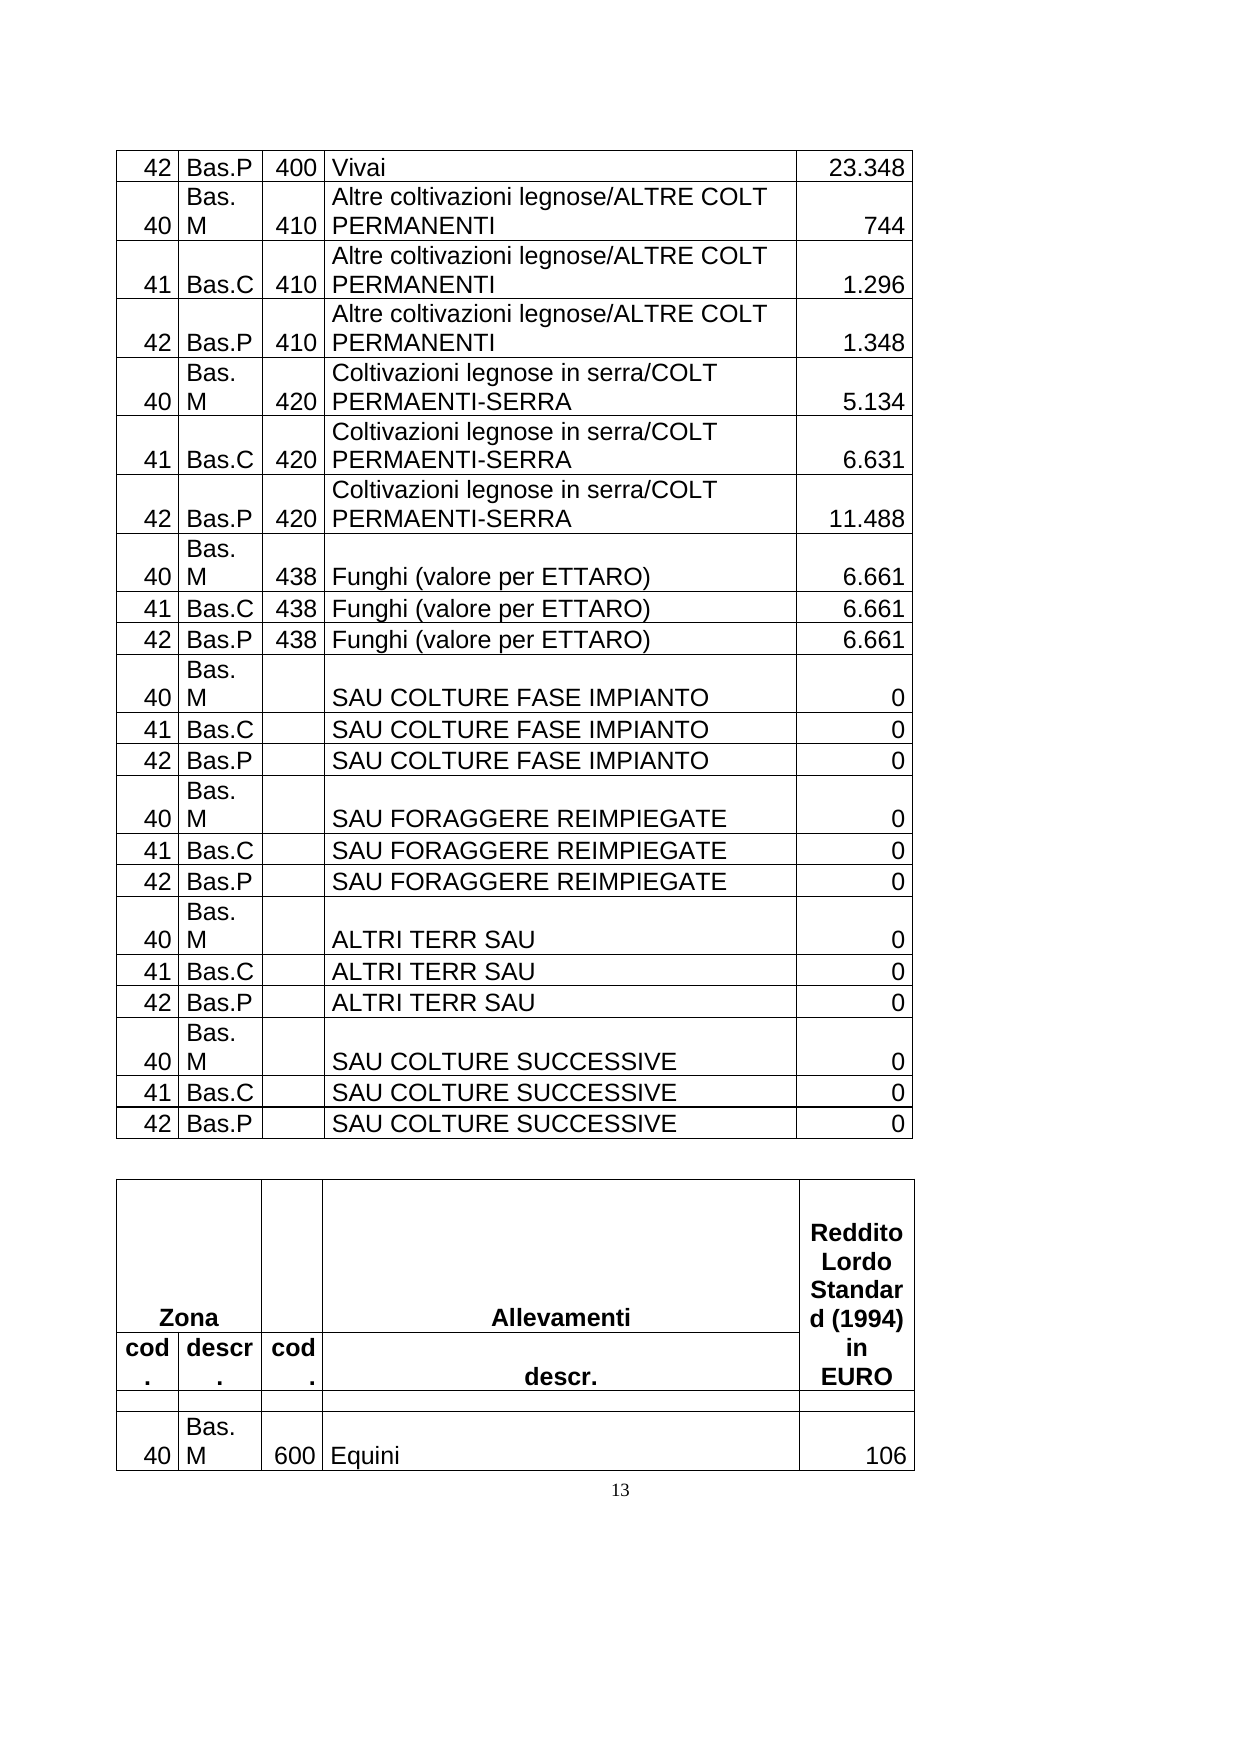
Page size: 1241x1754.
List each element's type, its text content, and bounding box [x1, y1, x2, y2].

table_cell 0 [797, 955, 912, 985]
table_cell 410 [263, 241, 324, 298]
table_cell [323, 1391, 799, 1411]
table_cell Bas.M [179, 1412, 261, 1469]
table_cell Coltivazioni legnose in serra/COLT PERMAENTI-SERRA [325, 416, 796, 474]
table_cell 41 [117, 416, 178, 474]
table_cell SAU COLTURE FASE IMPIANTO [325, 713, 796, 743]
table_cell 0 [797, 713, 912, 743]
table_cell 42 [117, 623, 178, 653]
table_cell 420 [263, 416, 324, 474]
table_cell Bas.C [179, 241, 262, 298]
table_cell Funghi (valore per ETTARO) [325, 592, 796, 622]
table_cell [263, 955, 324, 985]
table_cell 0 [797, 1108, 912, 1138]
table_cell [263, 834, 324, 864]
table_cell 6.661 [797, 623, 912, 653]
table_cell 1.348 [797, 299, 912, 357]
table_cell Bas.M [179, 1018, 262, 1075]
table_header Reddito Lordo Standard (1994) in EURO [800, 1180, 914, 1390]
table_cell 438 [263, 592, 324, 622]
table_cell Bas.C [179, 713, 262, 743]
table_cell 438 [263, 534, 324, 591]
table_cell Bas.C [179, 416, 262, 474]
table_cell SAU COLTURE FASE IMPIANTO [325, 744, 796, 774]
table_cell Bas.P [179, 623, 262, 653]
table_cell Coltivazioni legnose in serra/COLT PERMAENTI-SERRA [325, 358, 796, 415]
table_cell 6.661 [797, 592, 912, 622]
table_cell 0 [797, 1018, 912, 1075]
table_cell [263, 713, 324, 743]
table_cell SAU FORAGGERE REIMPIEGATE [325, 776, 796, 833]
table_cell Altre coltivazioni legnose/ALTRE COLT PERMANENTI [325, 299, 796, 357]
table_cell Bas.C [179, 834, 262, 864]
table_cell 0 [797, 834, 912, 864]
table_cell ALTRI TERR SAU [325, 897, 796, 954]
table_cell 42 [117, 986, 178, 1017]
table_cell 0 [797, 897, 912, 954]
table_cell 40 [117, 1412, 178, 1469]
table_cell Bas.P [179, 744, 262, 774]
table_cell Altre coltivazioni legnose/ALTRE COLT PERMANENTI [325, 182, 796, 240]
table_cell [263, 1076, 324, 1106]
table_cell Vivai [325, 151, 796, 181]
table_cell Bas.M [179, 182, 262, 240]
table_cell Bas.M [179, 534, 262, 591]
table_cell Equini [323, 1412, 799, 1469]
table_cell 40 [117, 534, 178, 591]
table_cell 0 [797, 986, 912, 1017]
table_cell [117, 1391, 178, 1411]
table_cell 40 [117, 897, 178, 954]
table_cell 0 [797, 655, 912, 712]
table_cell 41 [117, 592, 178, 622]
table_cell [263, 865, 324, 896]
table_cell 41 [117, 955, 178, 985]
table_cell 0 [797, 865, 912, 896]
table_cell 600 [262, 1412, 322, 1469]
table_cell 40 [117, 182, 178, 240]
table_cell 41 [117, 834, 178, 864]
table_cell 6.631 [797, 416, 912, 474]
table_cell 420 [263, 475, 324, 532]
table_cell Bas.C [179, 955, 262, 985]
table_cell 0 [797, 1076, 912, 1106]
table_cell 744 [797, 182, 912, 240]
table_cell cod. [262, 1333, 322, 1390]
table_cell Altre coltivazioni legnose/ALTRE COLT PERMANENTI [325, 241, 796, 298]
table_cell ALTRI TERR SAU [325, 955, 796, 985]
table_cell 5.134 [797, 358, 912, 415]
table_cell cod. [117, 1333, 178, 1390]
table_cell 106 [800, 1412, 914, 1469]
table_cell [179, 1391, 261, 1411]
table_cell SAU COLTURE SUCCESSIVE [325, 1108, 796, 1138]
table_cell 42 [117, 299, 178, 357]
table_cell Bas.P [179, 1108, 262, 1138]
table_cell [263, 744, 324, 774]
table_cell 41 [117, 713, 178, 743]
table_cell 6.661 [797, 534, 912, 591]
table_cell 42 [117, 151, 178, 181]
table_cell 42 [117, 865, 178, 896]
table_cell Bas.P [179, 865, 262, 896]
table_header Zona [117, 1180, 261, 1332]
table_cell Bas.M [179, 897, 262, 954]
table_cell 400 [263, 151, 324, 181]
table_cell [262, 1391, 322, 1411]
table_cell 0 [797, 776, 912, 833]
table_cell 40 [117, 776, 178, 833]
table_cell [263, 776, 324, 833]
table_cell 42 [117, 744, 178, 774]
table_cell Bas.C [179, 1076, 262, 1106]
table_cell Bas.M [179, 776, 262, 833]
table_cell Bas.P [179, 986, 262, 1017]
table_cell descr. [179, 1333, 261, 1390]
table_cell [800, 1391, 914, 1411]
table_cell 40 [117, 358, 178, 415]
table_cell [263, 1108, 324, 1138]
table_cell Coltivazioni legnose in serra/COLT PERMAENTI-SERRA [325, 475, 796, 532]
table_cell Bas.M [179, 358, 262, 415]
table_cell Bas.P [179, 151, 262, 181]
table_cell 420 [263, 358, 324, 415]
table_cell SAU FORAGGERE REIMPIEGATE [325, 834, 796, 864]
table_cell Bas.P [179, 299, 262, 357]
table_cell Funghi (valore per ETTARO) [325, 534, 796, 591]
table_cell 0 [797, 744, 912, 774]
table_cell 410 [263, 182, 324, 240]
table_cell SAU FORAGGERE REIMPIEGATE [325, 865, 796, 896]
table_cell SAU COLTURE SUCCESSIVE [325, 1018, 796, 1075]
table_cell descr. [323, 1333, 799, 1390]
table_cell [263, 1018, 324, 1075]
table_cell ALTRI TERR SAU [325, 986, 796, 1017]
table_cell SAU COLTURE SUCCESSIVE [325, 1076, 796, 1106]
table_cell Bas.P [179, 475, 262, 532]
table_cell 11.488 [797, 475, 912, 532]
table_cell 40 [117, 1018, 178, 1075]
table_cell [263, 897, 324, 954]
table_cell 1.296 [797, 241, 912, 298]
table_cell SAU COLTURE FASE IMPIANTO [325, 655, 796, 712]
table_cell Bas.C [179, 592, 262, 622]
table_cell 410 [263, 299, 324, 357]
table_cell 438 [263, 623, 324, 653]
table_cell [263, 986, 324, 1017]
table_cell 42 [117, 475, 178, 532]
table_header Allevamenti [323, 1180, 799, 1332]
table_cell Funghi (valore per ETTARO) [325, 623, 796, 653]
table_cell 23.348 [797, 151, 912, 181]
table_cell 41 [117, 1076, 178, 1106]
table_cell 41 [117, 241, 178, 298]
table_cell 40 [117, 655, 178, 712]
table_cell [263, 655, 324, 712]
table_header [262, 1180, 322, 1332]
table_cell Bas.M [179, 655, 262, 712]
table_cell 42 [117, 1108, 178, 1138]
